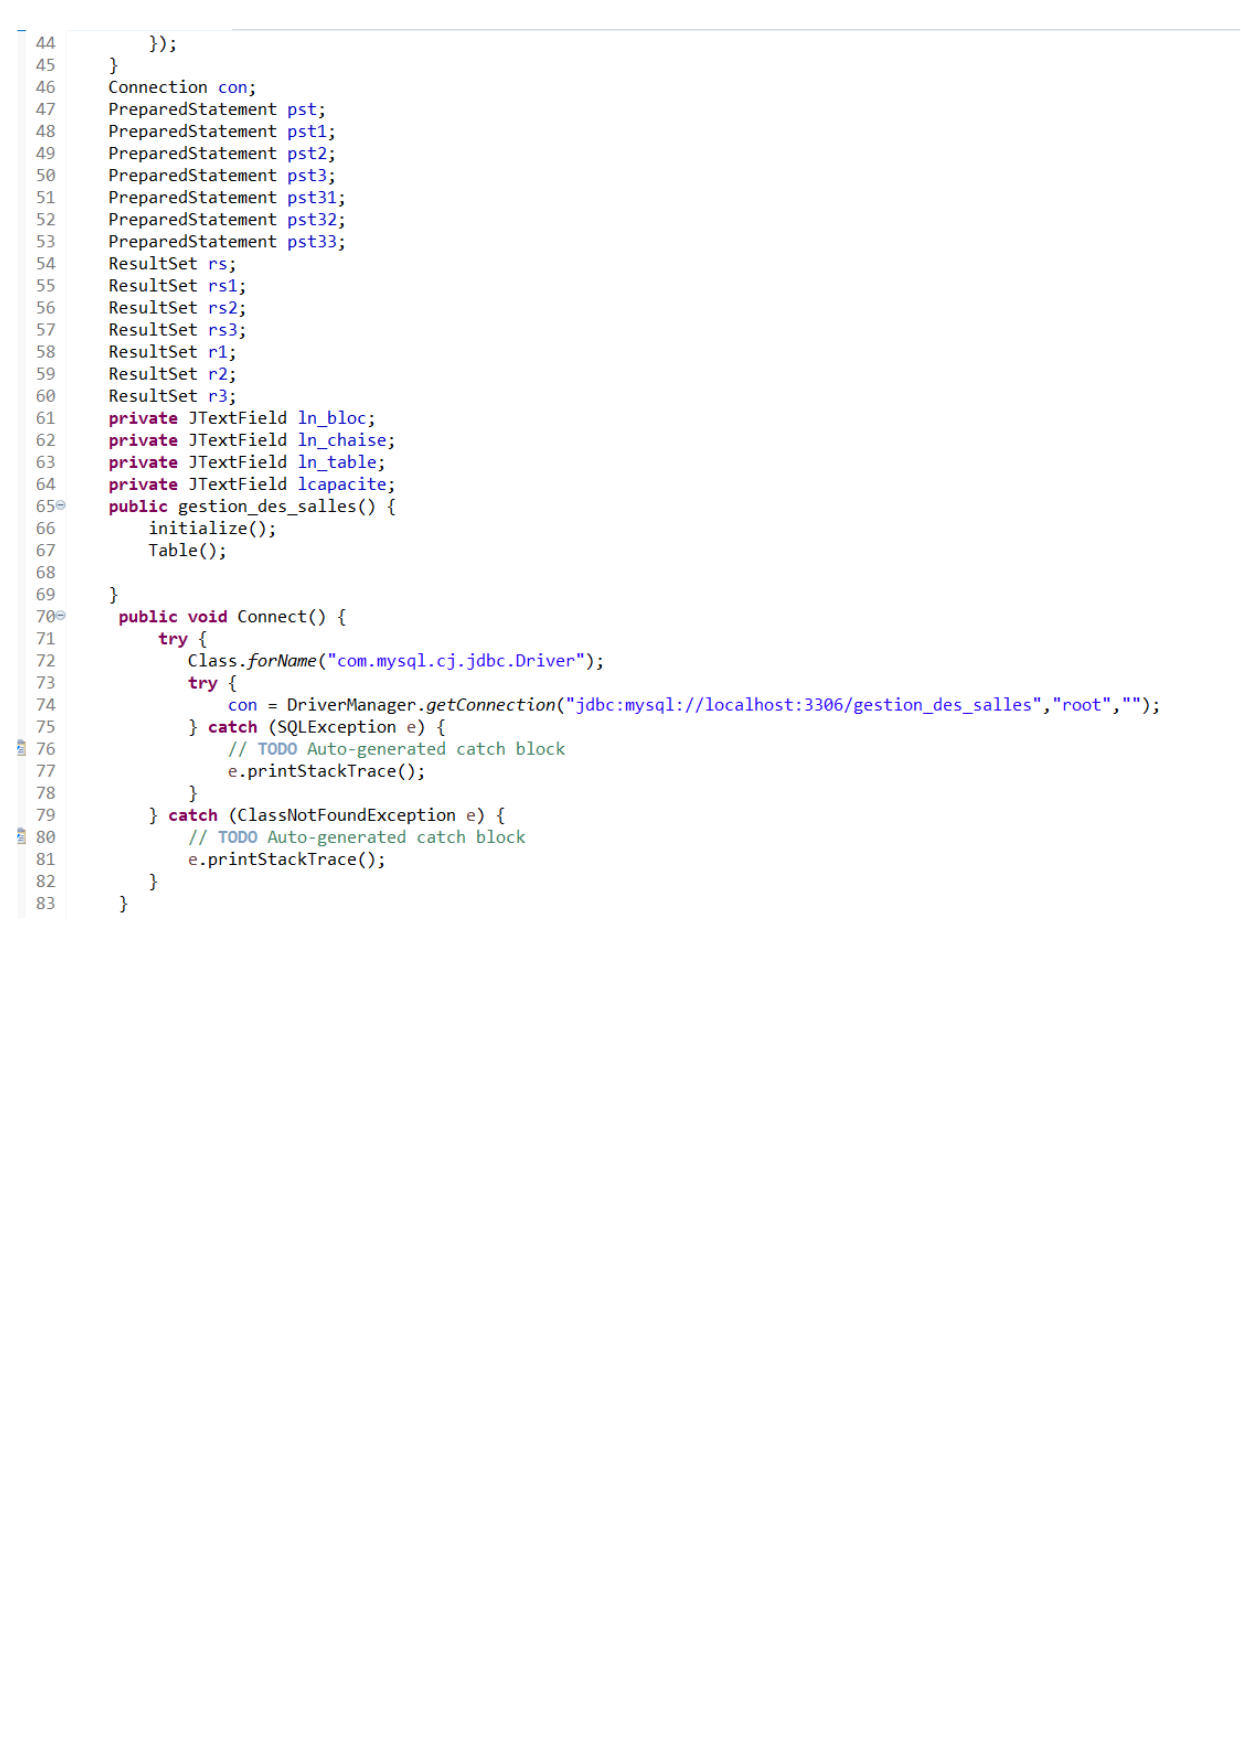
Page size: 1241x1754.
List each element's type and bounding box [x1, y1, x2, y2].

picture [17, 29, 1241, 918]
